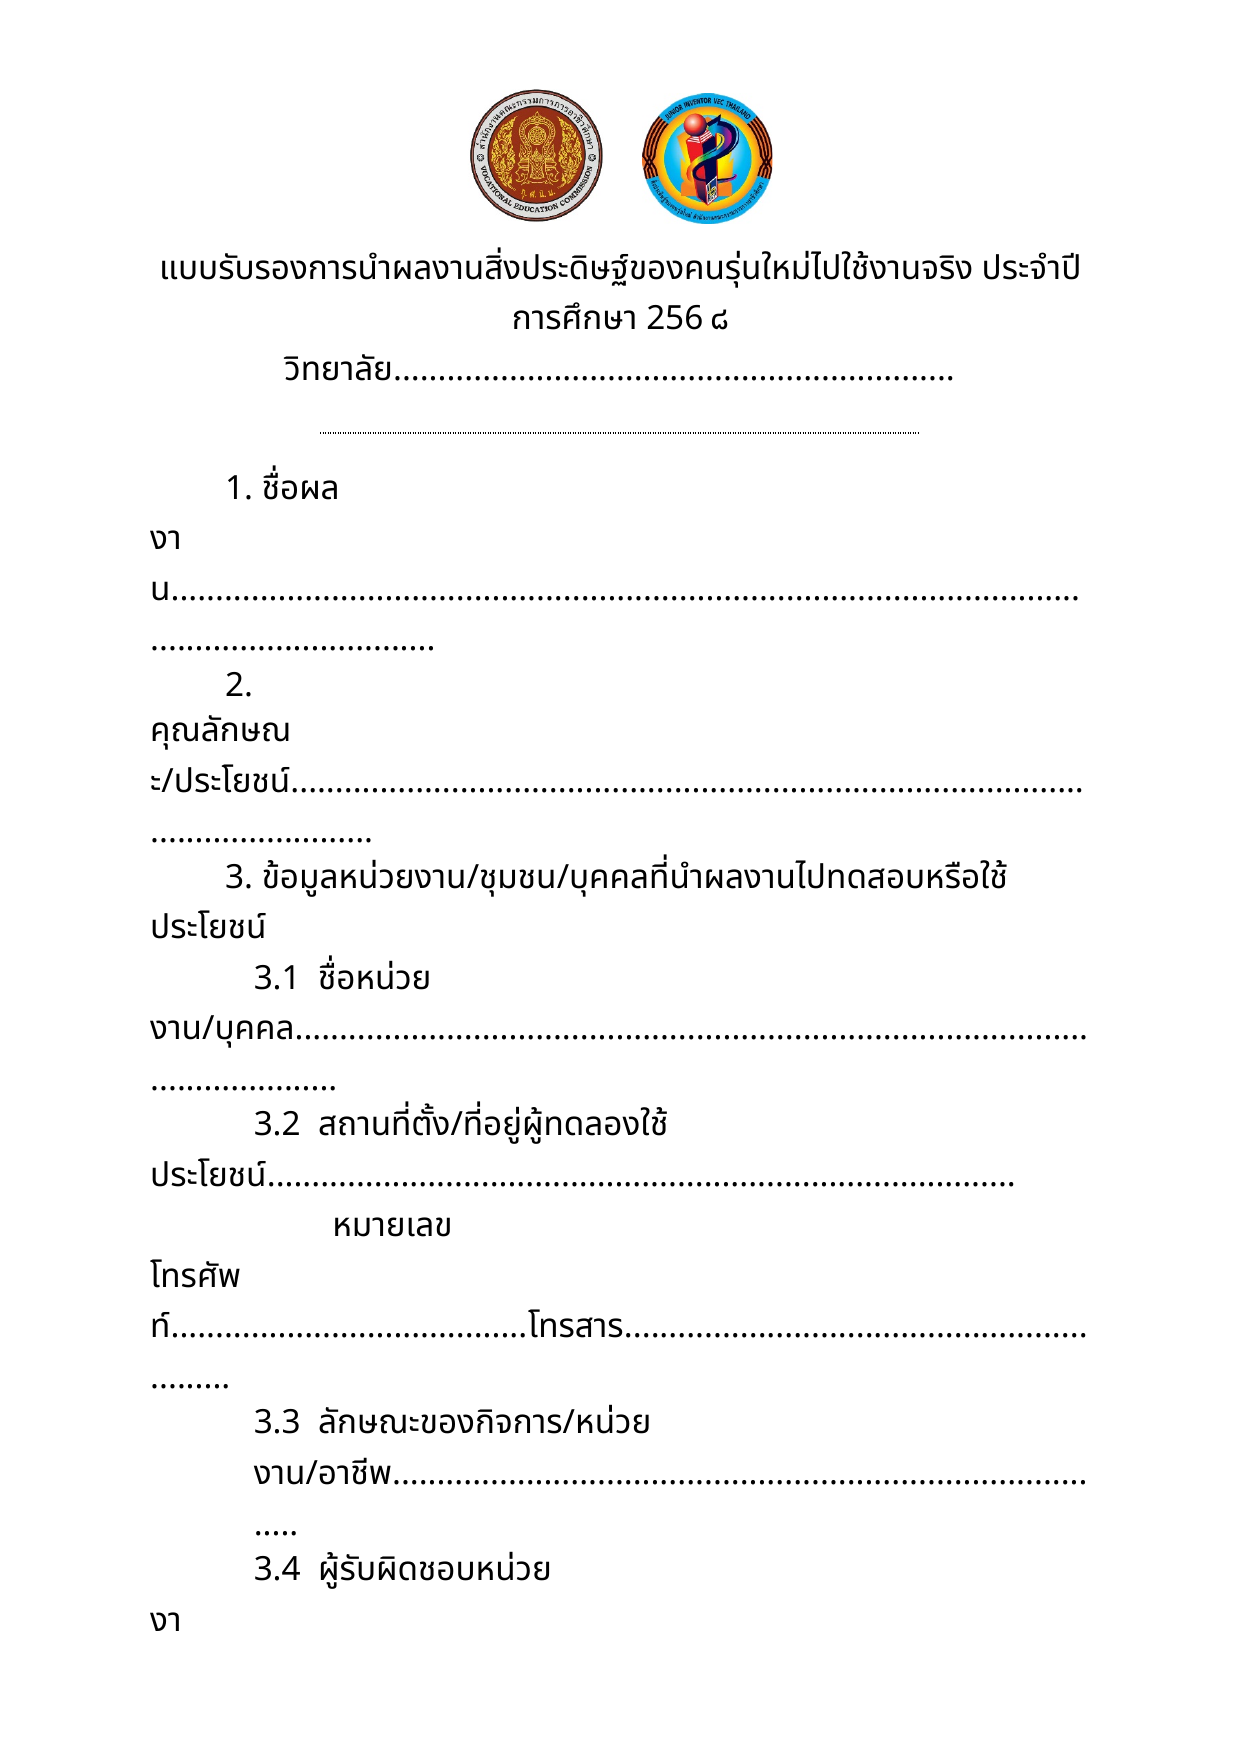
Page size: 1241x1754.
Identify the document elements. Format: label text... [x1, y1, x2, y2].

list 3.1 ชื่อหน่วยงาน/บุคคล.............................................................................................................. [150, 953, 1090, 1100]
picture [642, 93, 773, 224]
text 3.3 ลักษณะของกิจการ/หน่วยงาน/อาชีพ................................................................................... [253, 1398, 1090, 1545]
list 3.2 สถานที่ตั้ง/ที่อยู่ผู้ทดลองใช้ประโยชน์.................................................................................... [150, 1100, 1090, 1201]
picture [467, 89, 605, 224]
text วิทยาลัย............................................................... [150, 345, 1090, 395]
text 3. ข้อมูลหน่วยงาน/ชุมชน/บุคคลที่นำผลงานไปทดสอบหรือใช้ประโยชน์ [150, 852, 1090, 953]
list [150, 1545, 1090, 1646]
picture [667, 107, 682, 118]
list หมายเลขโทรศัพท์........................................โทรสาร............................................................. [150, 1201, 1090, 1398]
text 2. คุณลักษณะ/ประโยชน์.................................................................................................................. [150, 661, 1090, 852]
picture [714, 99, 722, 104]
picture [735, 107, 750, 118]
picture [686, 98, 705, 106]
text 1. ชื่อผลงาน...................................................................................................................................... [150, 463, 1090, 661]
text แบบรับรองการนำผลงานสิ่งประดิษฐ์ของคนรุ่นใหม่ไปใช้งานจริง ประจำปีการศึกษา 256๘ [150, 244, 1090, 345]
